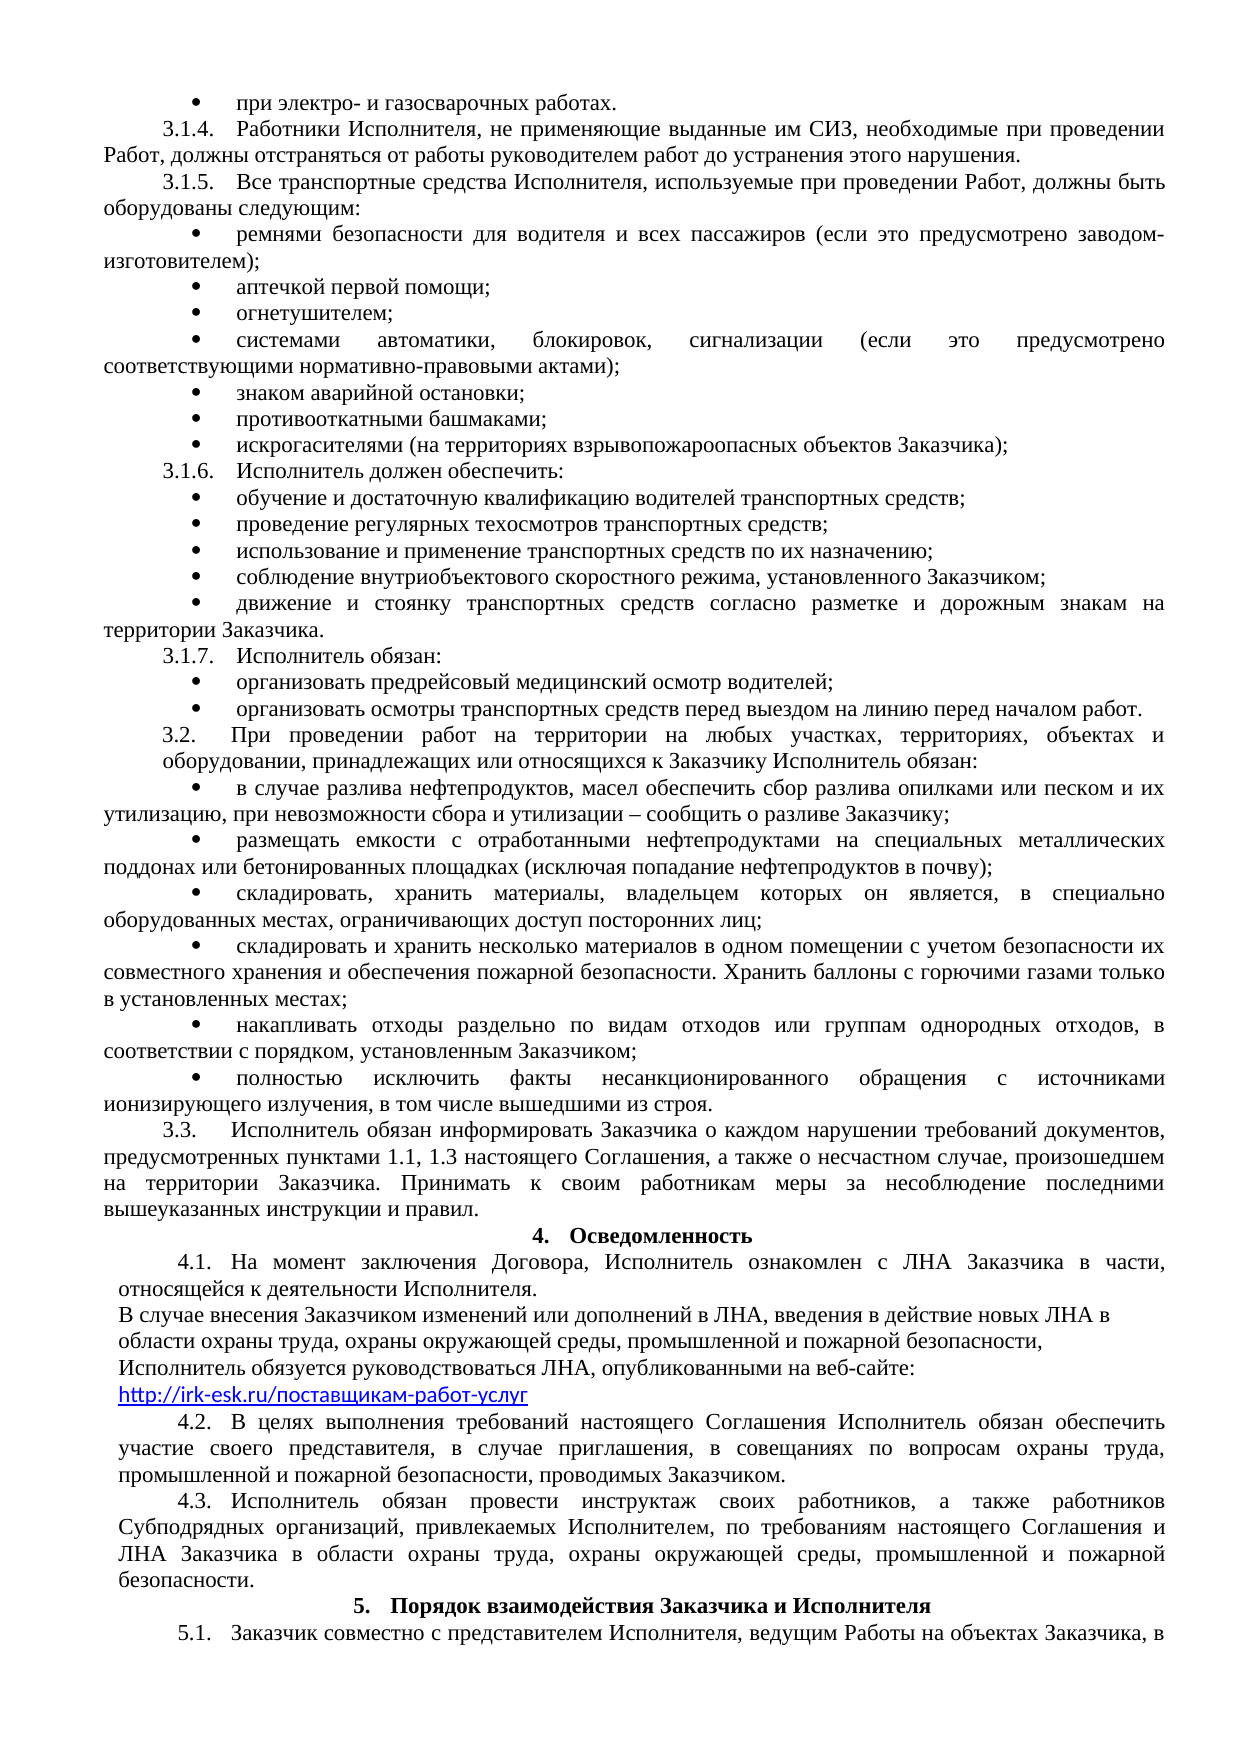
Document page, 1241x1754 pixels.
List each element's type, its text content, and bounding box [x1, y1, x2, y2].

list Порядок взаимодействия Заказчика и Исполнителя [118, 1592, 1167, 1619]
list ремнями безопасности для водителя и всех пассажиров (если это предусмотрено заводом-изготовителем); [103, 220, 1167, 273]
list складировать и хранить несколько материалов в одном помещении с учетом безопасности их совместного хранения и обеспечения пожарной безопасности. Хранить баллоны с горючими газами только в установленных местах; [103, 932, 1167, 1011]
list противооткатными башмаками; [103, 405, 1167, 431]
list аптечкой первой помощи; [103, 273, 1167, 299]
list Работники Исполнителя, не применяющие выданные им СИЗ, необходимые при проведении Работ, должны отстраняться от работы руководителем работ до устранения этого нарушения. [103, 115, 1167, 168]
list организовать предрейсовый медицинский осмотр водителей; [103, 668, 1167, 695]
list накапливать отходы раздельно по видам отходов или группам однородных отходов, в соответствии с порядком, установленным Заказчиком; [103, 1011, 1167, 1064]
list в случае разлива нефтепродуктов, масел обеспечить сбор разлива опилками или песком и их утилизацию, при невозможности сбора и утилизации – сообщить о разливе Заказчику; [103, 774, 1167, 827]
list системами автоматики, блокировок, сигнализации (если это предусмотрено соответствующими нормативно-правовыми актами); [103, 326, 1167, 378]
text В случае внесения Заказчиком изменений или дополнений в ЛНА, введения в действие новых ЛНА в области охраны труда, охраны окружающей среды, промышленной и пожарной безопасности, Исполнитель обязуется руководствоваться ЛНА, опубликованными на веб-сайте: http://irk-esk.ru/поставщикам-работ-услуг [118, 1301, 1167, 1408]
list размещать емкости с отработанными нефтепродуктами на специальных металлических поддонах или бетонированных площадках (исключая попадание нефтепродуктов в почву); [103, 827, 1167, 879]
list соблюдение внутриобъектового скоростного режима, установленного Заказчиком; [103, 563, 1167, 589]
list На момент заключения Договора, Исполнитель ознакомлен с ЛНА Заказчика в части, относящейся к деятельности Исполнителя. [118, 1248, 1167, 1301]
list организовать осмотры транспортных средств перед выездом на линию перед началом работ. [103, 695, 1167, 721]
list При проведении работ на территории на любых участках, территориях, объектах и оборудовании, принадлежащих или относящихся к Заказчику Исполнитель обязан: [162, 721, 1167, 774]
list огнетушителем; [103, 299, 1167, 326]
list В целях выполнения требований настоящего Соглашения Исполнитель обязан обеспечить участие своего представителя, в случае приглашения, в совещаниях по вопросам охраны труда, промышленной и пожарной безопасности, проводимых Заказчиком. [118, 1408, 1167, 1487]
list обучение и достаточную квалификацию водителей транспортных средств; [103, 484, 1167, 510]
list Исполнитель обязан информировать Заказчика о каждом нарушении требований документов, предусмотренных пунктами 1.1, 1.3 настоящего Соглашения, а также о несчастном случае, произошедшем на территории Заказчика. Принимать к своим работникам меры за несоблюдение последними вышеуказанных инструкции и правил. [103, 1116, 1167, 1222]
list Осведомленность [118, 1222, 1167, 1248]
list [118, 1619, 1167, 1645]
list Исполнитель обязан: [103, 642, 1167, 668]
list использование и применение транспортных средств по их назначению; [103, 537, 1167, 563]
list полностью исключить факты несанкционированного обращения с источниками ионизирующего излучения, в том числе вышедшими из строя. [103, 1064, 1167, 1116]
list движение и стоянку транспортных средств согласно разметке и дорожным знакам на территории Заказчика. [103, 589, 1167, 642]
list Исполнитель обязан провести инструктаж своих работников, а также работников Субподрядных организаций, привлекаемых Исполнителем, по требованиям настоящего Соглашения и ЛНА Заказчика в области охраны труда, охраны окружающей среды, промышленной и пожарной безопасности. [118, 1487, 1167, 1592]
list складировать, хранить материалы, владельцем которых он является, в специально оборудованных местах, ограничивающих доступ посторонних лиц; [103, 879, 1167, 932]
list проведение регулярных техосмотров транспортных средств; [103, 510, 1167, 537]
list Исполнитель должен обеспечить: [103, 458, 1167, 484]
list знаком аварийной остановки; [103, 378, 1167, 405]
list искрогасителями (на территориях взрывопожароопасных объектов Заказчика); [103, 431, 1167, 458]
list Все транспортные средства Исполнителя, используемые при проведении Работ, должны быть оборудованы следующим: [103, 168, 1167, 220]
list при электро- и газосварочных работах. [103, 89, 1167, 115]
